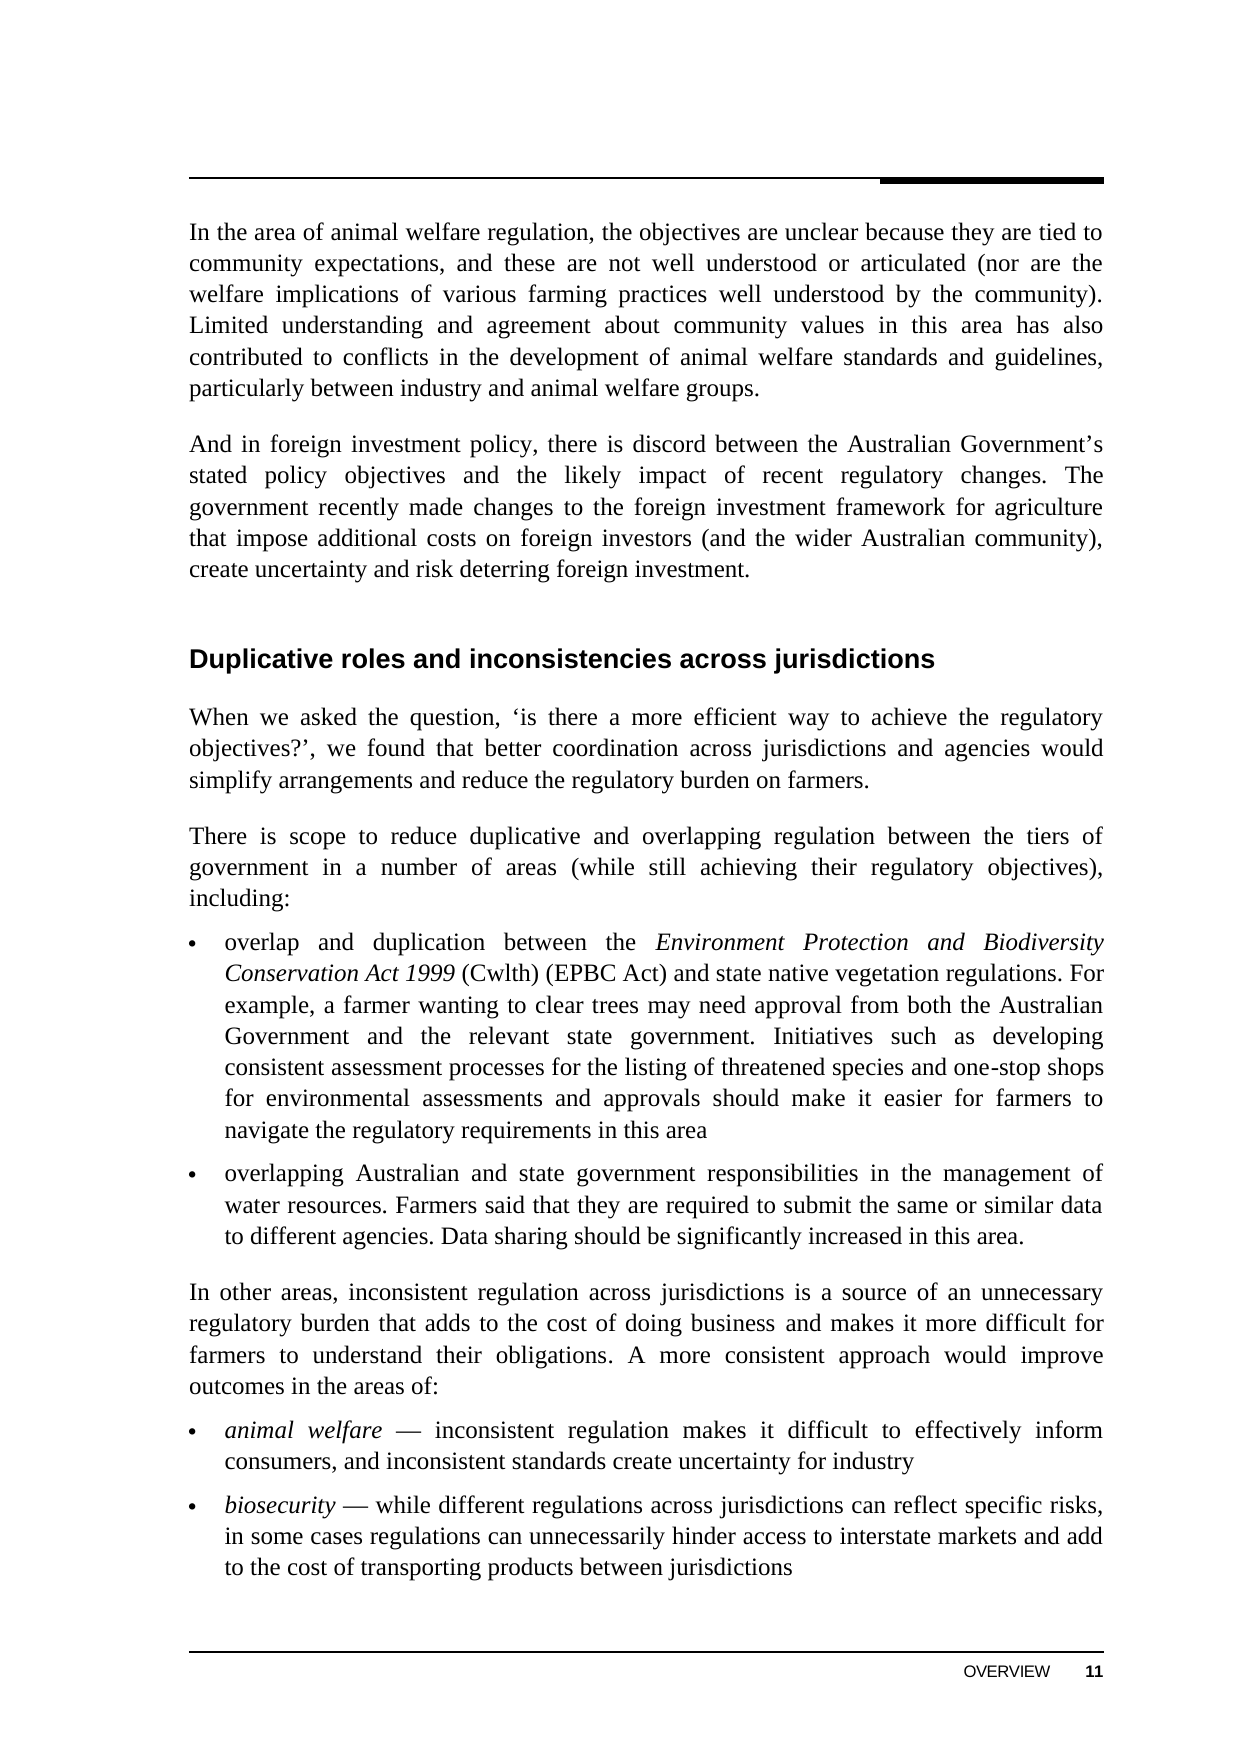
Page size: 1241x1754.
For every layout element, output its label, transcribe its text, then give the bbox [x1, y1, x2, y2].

text And in foreign investment policy, there is discord between the Australian Government’s stated policy objectives and the likely impact of recent regulatory changes. The government recently made changes to the foreign investment framework for agriculture that impose additional costs on foreign investors (and the wider Australian community), create uncertainty and risk deterring foreign investment. [189, 427, 1104, 583]
text There is scope to reduce duplicative and overlapping regulation between the tiers of government in a number of areas (while still achieving their regulatory objectives), including: [189, 818, 1104, 912]
list biosecurity — while different regulations across jurisdictions can reflect specific risks, in some cases regulations can unnecessarily hinder access to interstate markets and add to the cost of transporting products between jurisdictions [189, 1487, 1104, 1581]
list overlap and duplication between the Environment Protection and Biodiversity Conservation Act 1999 (Cwlth) (EPBC Act) and state native vegetation regulations. For example, a farmer wanting to clear trees may need approval from both the Australian Government and the relevant state government. Initiatives such as developing consistent assessment processes for the listing of threatened species and one-stop shops for environmental assessments and approvals should make it easier for farmers to navigate the regulatory requirements in this area [189, 925, 1104, 1143]
list overlapping Australian and state government responsibilities in the management of water resources. Farmers said that they are required to submit the same or similar data to different agencies. Data sharing should be significantly increased in this area. [189, 1156, 1104, 1250]
text When we asked the question, ‘is there a more efficient way to achieve the regulatory objectives?’, we found that better coordination across jurisdictions and agencies would simplify arrangements and reduce the regulatory burden on farmers. [189, 700, 1104, 793]
subtitle Duplicative roles and inconsistencies across jurisdictions [189, 641, 1104, 675]
text In the area of animal welfare regulation, the objectives are unclear because they are tied to community expectations, and these are not well understood or articulated (nor are the welfare implications of various farming practices well understood by the community). Limited understanding and agreement about community values in this area has also contributed to conflicts in the development of animal welfare standards and guidelines, particularly between industry and animal welfare groups. [189, 214, 1104, 402]
list animal welfare — inconsistent regulation makes it difficult to effectively inform consumers, and inconsistent standards create uncertainty for industry [189, 1412, 1104, 1475]
text In other areas, inconsistent regulation across jurisdictions is a source of an unnecessary regulatory burden that adds to the cost of doing business and makes it more difficult for farmers to understand their obligations. A more consistent approach would improve outcomes in the areas of: [189, 1275, 1104, 1400]
